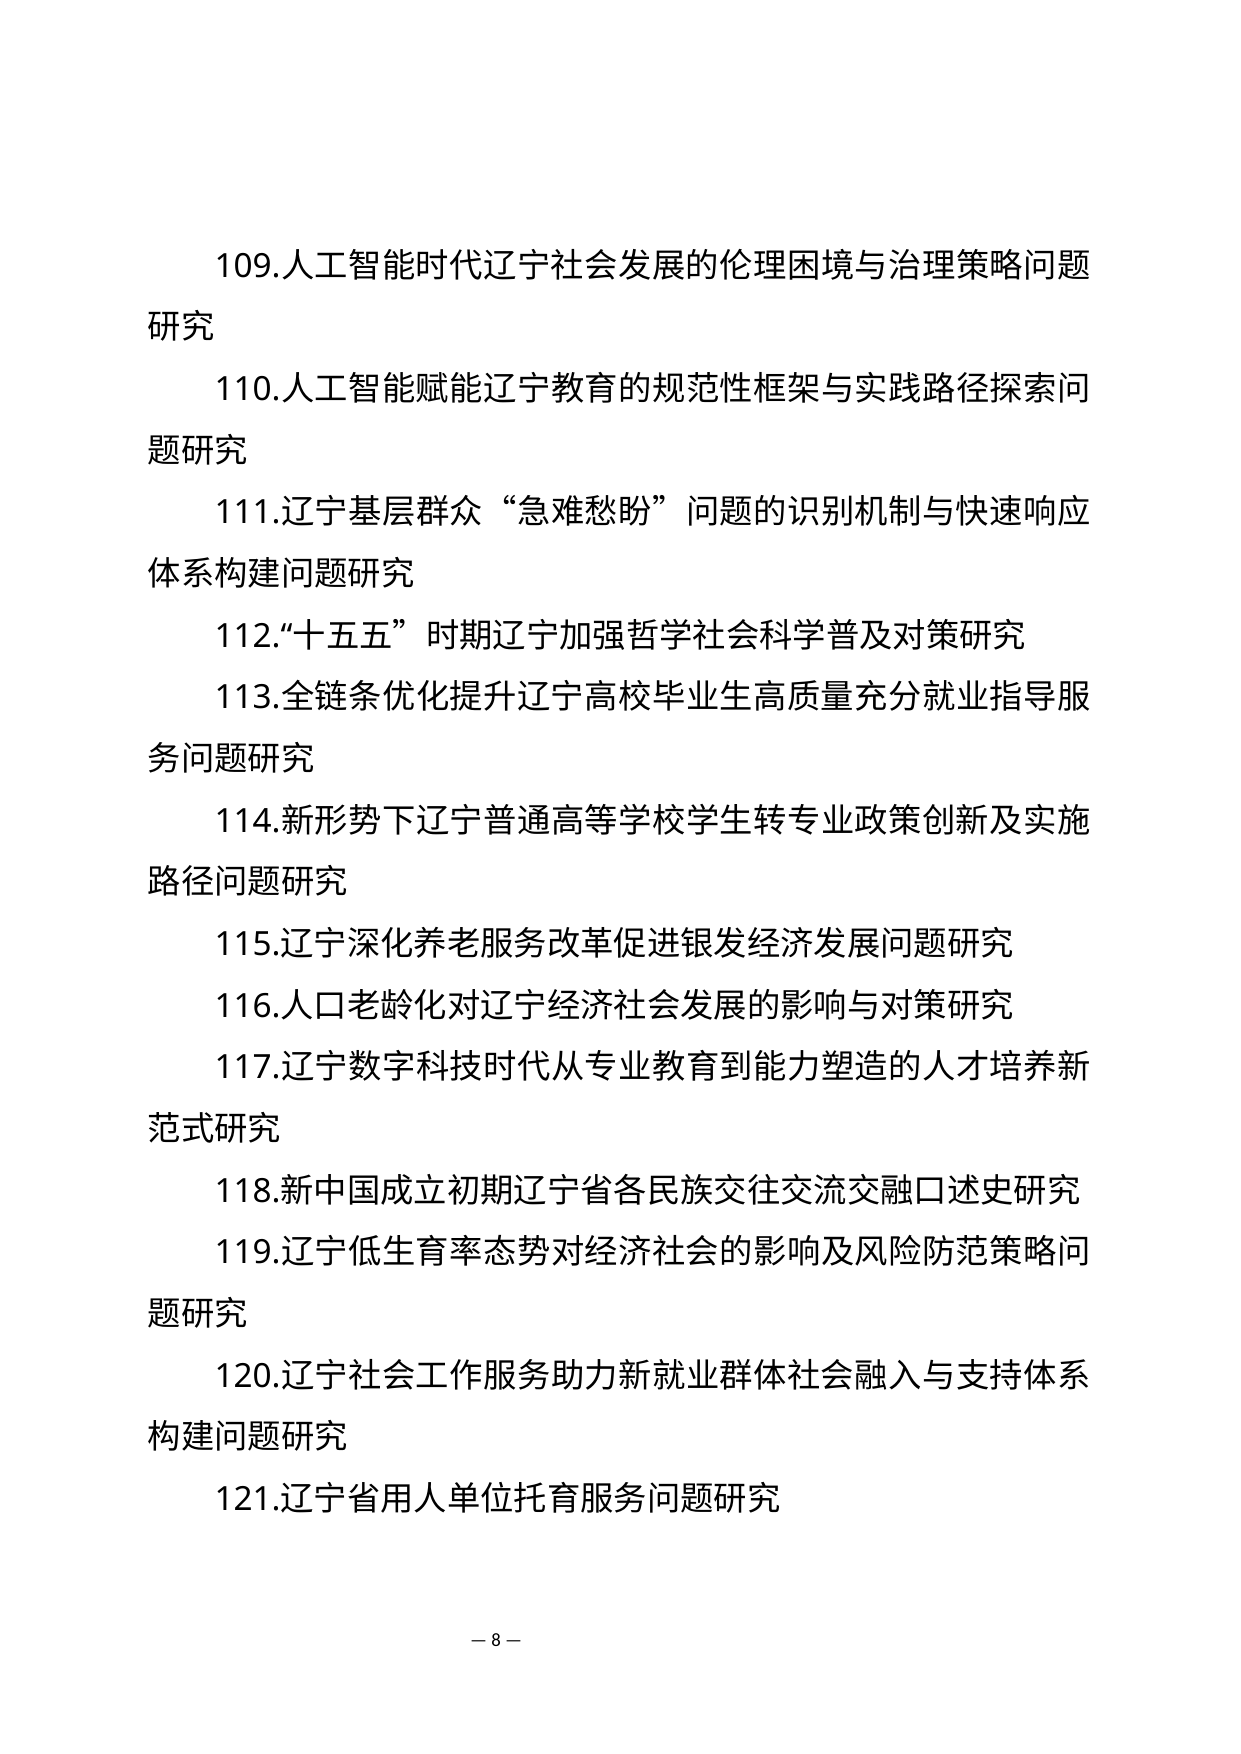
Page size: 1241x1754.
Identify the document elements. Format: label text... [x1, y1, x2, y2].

text 112.“十五五”时期辽宁加强哲学社会科学普及对策研究 [148, 602, 1093, 663]
text 114.新形势下辽宁普通高等学校学生转专业政策创新及实施路径问题研究 [148, 787, 1093, 910]
text 118.新中国成立初期辽宁省各民族交往交流交融口述史研究 [148, 1157, 1093, 1218]
text 121.辽宁省用人单位托育服务问题研究 [148, 1465, 1093, 1527]
text 113.全链条优化提升辽宁高校毕业生高质量充分就业指导服务问题研究 [148, 663, 1093, 787]
text 110.人工智能赋能辽宁教育的规范性框架与实践路径探索问题研究 [148, 355, 1093, 478]
text 119.辽宁低生育率态势对经济社会的影响及风险防范策略问题研究 [148, 1218, 1093, 1342]
text 111.辽宁基层群众“急难愁盼”问题的识别机制与快速响应体系构建问题研究 [148, 478, 1093, 602]
text 116.人口老龄化对辽宁经济社会发展的影响与对策研究 [148, 972, 1093, 1033]
text 115.辽宁深化养老服务改革促进银发经济发展问题研究 [148, 910, 1093, 972]
text 120.辽宁社会工作服务助力新就业群体社会融入与支持体系构建问题研究 [148, 1342, 1093, 1465]
text 117.辽宁数字科技时代从专业教育到能力塑造的人才培养新范式研究 [148, 1033, 1093, 1157]
text 109.人工智能时代辽宁社会发展的伦理困境与治理策略问题研究 [148, 232, 1093, 355]
